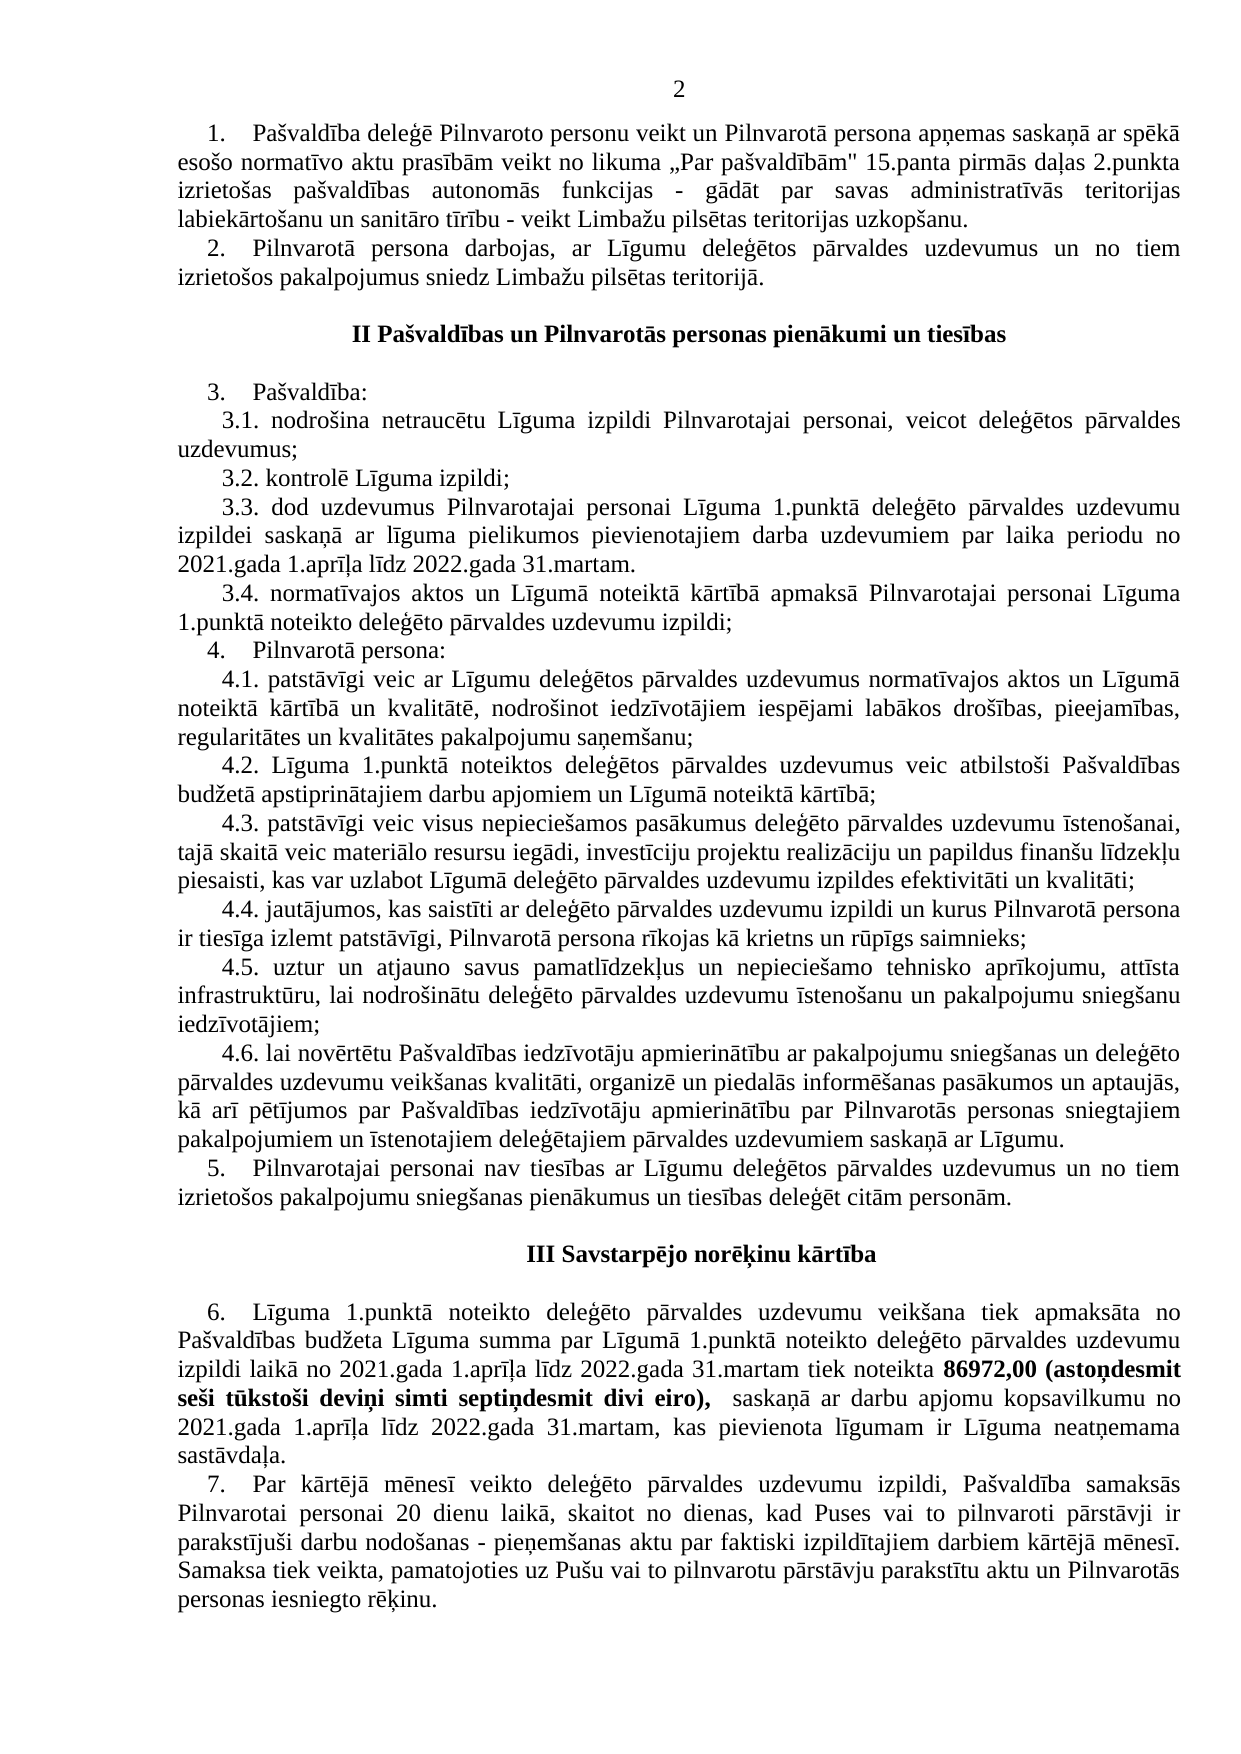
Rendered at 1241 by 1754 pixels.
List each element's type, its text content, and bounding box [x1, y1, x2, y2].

text 4.2. Līguma 1.punktā noteiktos deleģētos pārvaldes uzdevumus veic atbilstoši Pašvaldības budžetā apstiprinātajiem darbu apjomiem un Līgumā noteiktā kārtībā; [177, 751, 1181, 808]
list Pilnvarotajai personai nav tiesības ar Līgumu deleģētos pārvaldes uzdevumus un no tiem izrietošos pakalpojumu sniegšanas pienākumus un tiesības deleģēt citām personām. [177, 1153, 1181, 1211]
list Par kārtējā mēnesī veikto deleģēto pārvaldes uzdevumu izpildi, Pašvaldība samaksās Pilnvarotai personai 20 dienu laikā, skaitot no dienas, kad Puses vai to pilnvaroti pārstāvji ir parakstījuši darbu nodošanas - pieņemšanas aktu par faktiski izpildītajiem darbiem kārtējā mēnesī. Samaksa tiek veikta, pamatojoties uz Pušu vai to pilnvarotu pārstāvju parakstītu aktu un Pilnvarotās personas iesniegto rēķinu. [177, 1469, 1181, 1613]
text 4.6. lai novērtētu Pašvaldības iedzīvotāju apmierinātību ar pakalpojumu sniegšanas un deleģēto pārvaldes uzdevumu veikšanas kvalitāti, organizē un piedalās informēšanas pasākumos un aptaujās, kā arī pētījumos par Pašvaldības iedzīvotāju apmierinātību par Pilnvarotās personas sniegtajiem pakalpojumiem un īstenotajiem deleģētajiem pārvaldes uzdevumiem saskaņā ar Līgumu. [177, 1038, 1181, 1153]
list Pilnvarotā persona: [177, 636, 1181, 664]
text 4.5. uztur un atjauno savus pamatlīdzekļus un nepieciešamo tehnisko aprīkojumu, attīsta infrastruktūru, lai nodrošinātu deleģēto pārvaldes uzdevumu īstenošanu un pakalpojumu sniegšanu iedzīvotājiem; [177, 952, 1181, 1038]
text 4.1. patstāvīgi veic ar Līgumu deleģētos pārvaldes uzdevumus normatīvajos aktos un Līgumā noteiktā kārtībā un kvalitātē, nodrošinot iedzīvotājiem iespējami labākos drošības, pieejamības, regularitātes un kvalitātes pakalpojumu saņemšanu; [177, 664, 1181, 751]
list Pašvaldība: [177, 377, 1181, 406]
text II Pašvaldības un Pilnvarotās personas pienākumi un tiesības [177, 319, 1181, 348]
text 3.3. dod uzdevumus Pilnvarotajai personai Līguma 1.punktā deleģēto pārvaldes uzdevumu izpildei saskaņā ar līguma pielikumos pievienotajiem darba uzdevumiem par laika periodu no 2021.gada 1.aprīļa līdz 2022.gada 31.martam. [177, 492, 1181, 578]
text 3.4. normatīvajos aktos un Līgumā noteiktā kārtībā apmaksā Pilnvarotajai personai Līguma 1.punktā noteikto deleģēto pārvaldes uzdevumu izpildi; [177, 578, 1181, 636]
list Līguma 1.punktā noteikto deleģēto pārvaldes uzdevumu veikšana tiek apmaksāta no Pašvaldības budžeta Līguma summa par Līgumā 1.punktā noteikto deleģēto pārvaldes uzdevumu izpildi laikā no 2021.gada 1.aprīļa līdz 2022.gada 31.martam tiek noteikta 86972,00 (astoņdesmit seši tūkstoši deviņi simti septiņdesmit divi eiro), saskaņā ar darbu apjomu kopsavilkumu no 2021.gada 1.aprīļa līdz 2022.gada 31.martam, kas pievienota līgumam ir Līguma neatņemama sastāvdaļa. [177, 1297, 1181, 1469]
text 4.4. jautājumos, kas saistīti ar deleģēto pārvaldes uzdevumu izpildi un kurus Pilnvarotā persona ir tiesīga izlemt patstāvīgi, Pilnvarotā persona rīkojas kā krietns un rūpīgs saimnieks; [177, 894, 1181, 952]
text 3.2. kontrolē Līguma izpildi; [177, 463, 1181, 492]
text 3.1. nodrošina netraucētu Līguma izpildi Pilnvarotajai personai, veicot deleģētos pārvaldes uzdevumus; [177, 406, 1181, 463]
text 4.3. patstāvīgi veic visus nepieciešamos pasākumus deleģēto pārvaldes uzdevumu īstenošanai, tajā skaitā veic materiālo resursu iegādi, investīciju projektu realizāciju un papildus finanšu līdzekļu piesaisti, kas var uzlabot Līgumā deleģēto pārvaldes uzdevumu izpildes efektivitāti un kvalitāti; [177, 808, 1181, 894]
list Pašvaldība deleģē Pilnvaroto personu veikt un Pilnvarotā persona apņemas saskaņā ar spēkā esošo normatīvo aktu prasībām veikt no likuma „Par pašvaldībām" 15.panta pirmās daļas 2.punkta izrietošas pašvaldības autonomās funkcijas - gādāt par savas administratīvās teritorijas labiekārtošanu un sanitāro tīrību - veikt Limbažu pilsētas teritorijas uzkopšanu. [177, 118, 1181, 233]
text III Savstarpējo norēķinu kārtība [177, 1239, 1181, 1268]
list Pilnvarotā persona darbojas, ar Līgumu deleģētos pārvaldes uzdevumus un no tiem izrietošos pakalpojumus sniedz Limbažu pilsētas teritorijā. [177, 233, 1181, 291]
